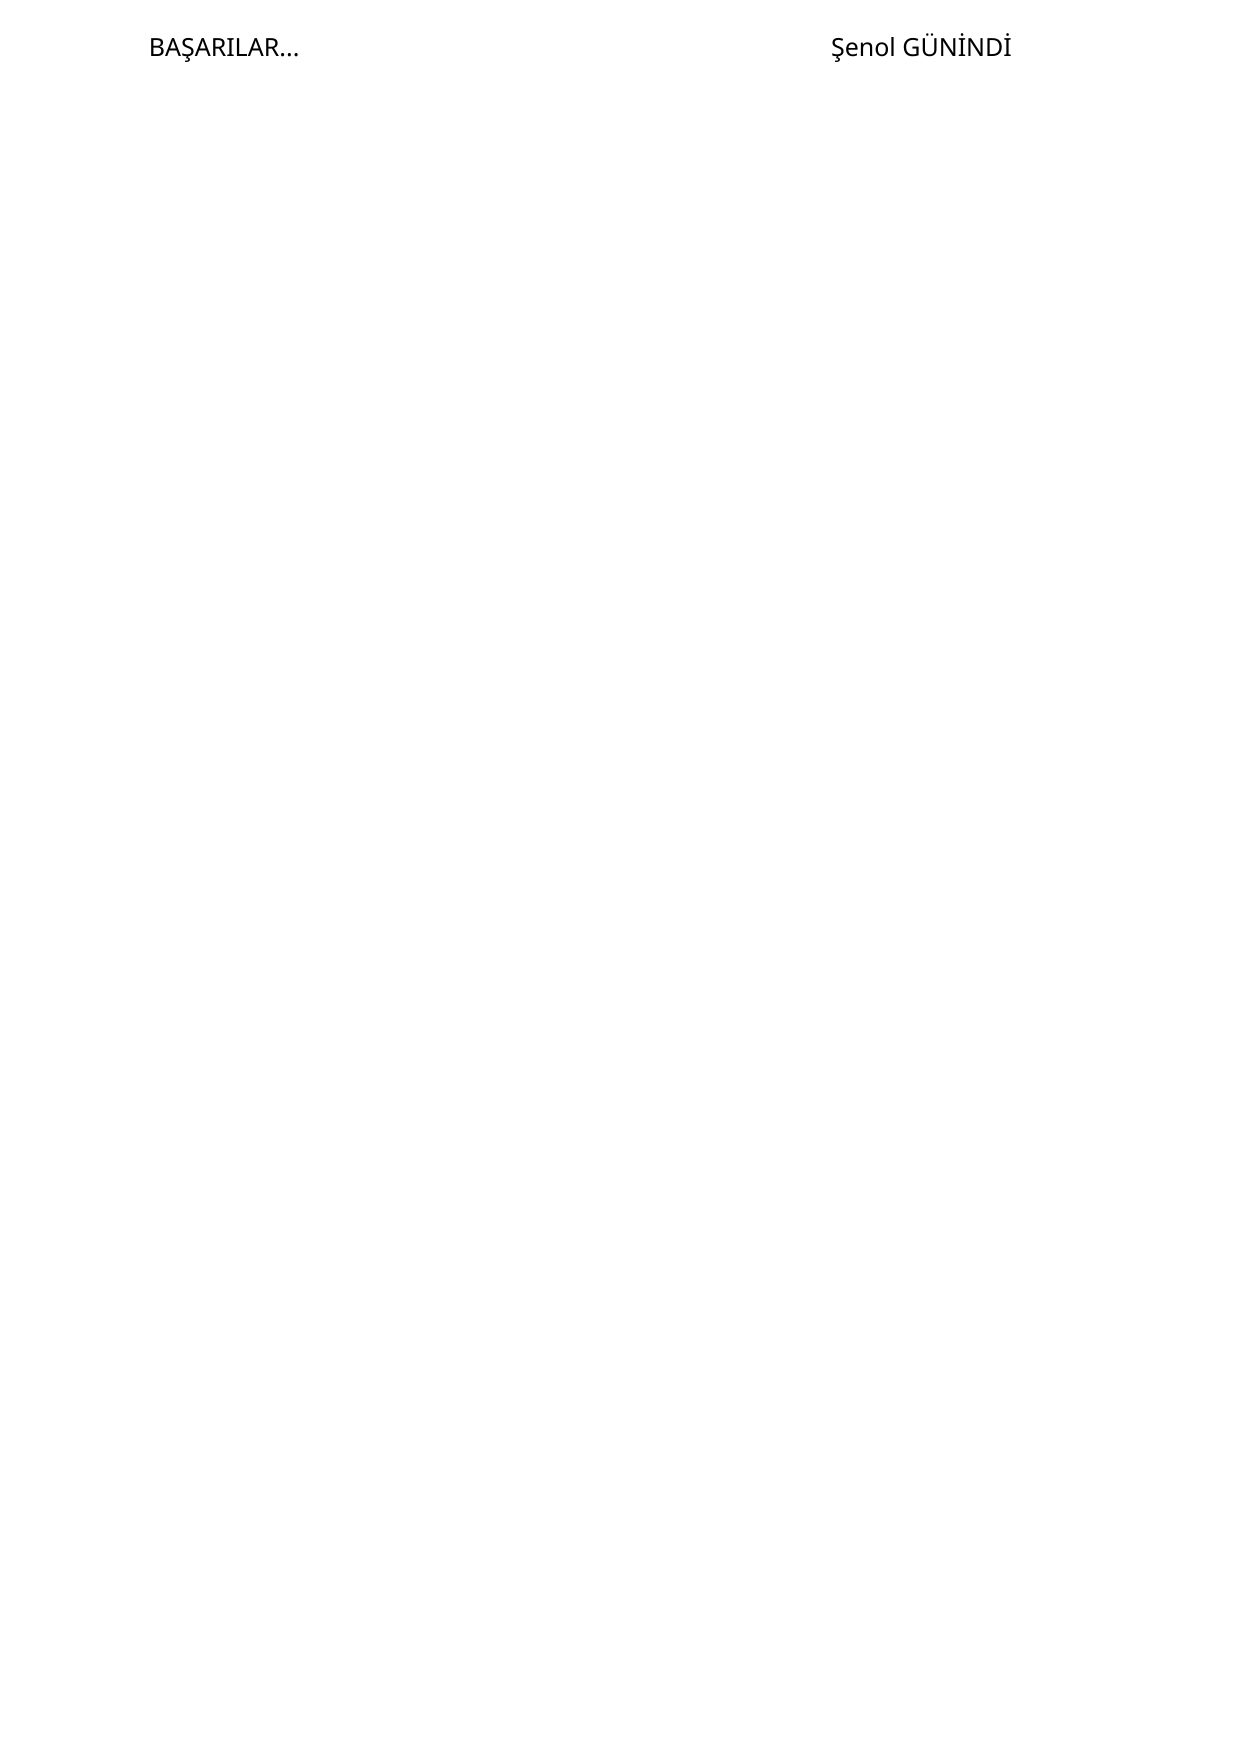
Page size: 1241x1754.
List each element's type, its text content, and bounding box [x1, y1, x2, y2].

text BAŞARILAR... Şenol GÜNİNDİ [75, 29, 1165, 64]
